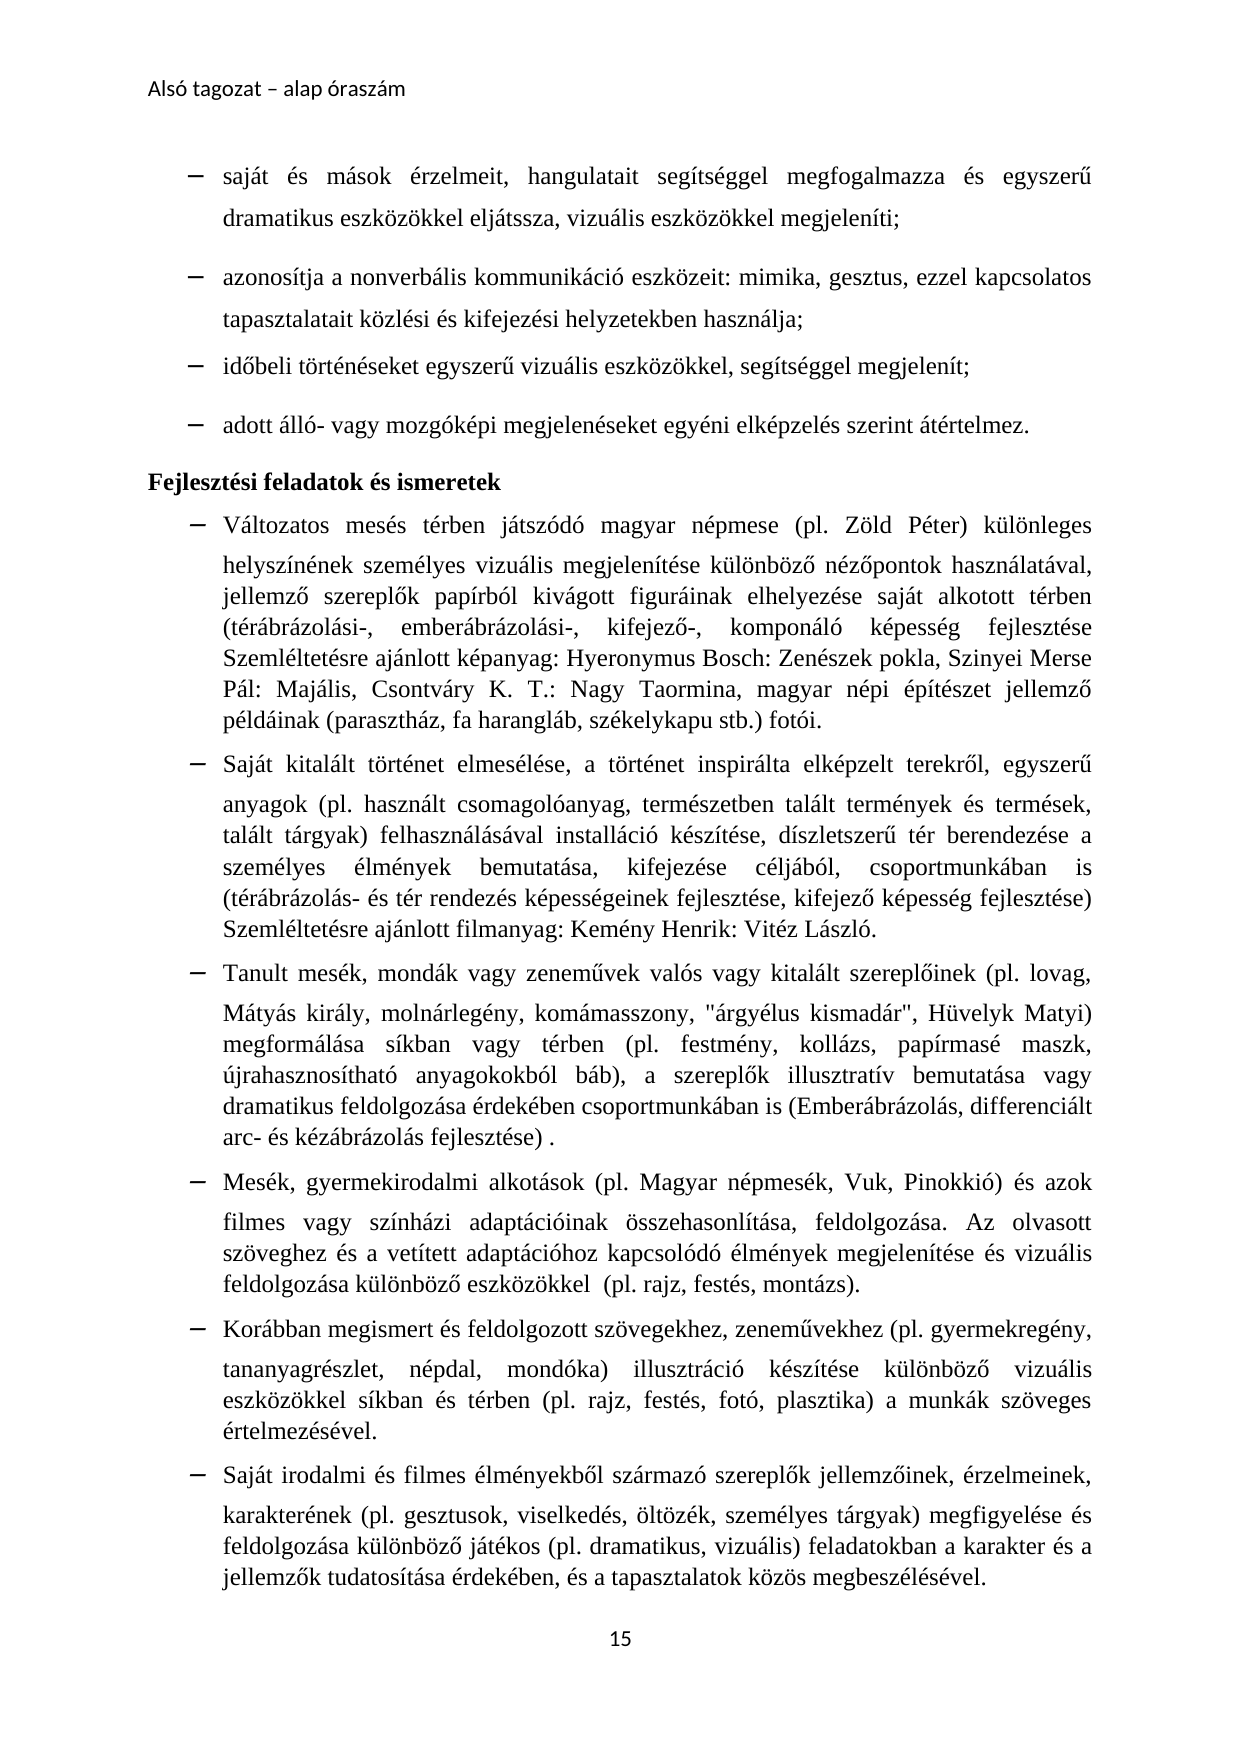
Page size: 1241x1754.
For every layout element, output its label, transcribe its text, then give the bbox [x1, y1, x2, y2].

list azonosítja a nonverbális kommunikáció eszközeit: mimika, gesztus, ezzel kapcsolatos tapasztalatait közlési és kifejezési helyzetekben használja; [185, 249, 1093, 333]
text Fejlesztési feladatok és ismeretek [148, 467, 1093, 496]
list Korábban megismert és feldolgozott szövegekhez, zeneművekhez (pl. gyermekregény, tananyagrészlet, népdal, mondóka) illusztráció készítése különböző vizuális eszközökkel síkban és térben (pl. rajz, festés, fotó, plasztika) a munkák szöveges értelmezésével. [185, 1300, 1093, 1444]
list Saját irodalmi és filmes élményekből származó szereplők jellemzőinek, érzelmeinek, karakterének (pl. gesztusok, viselkedés, öltözék, személyes tárgyak) megfigyelése és feldolgozása különböző játékos (pl. dramatikus, vizuális) feladatokban a karakter és a jellemzők tudatosítása érdekében, és a tapasztalatok közös megbeszélésével. [185, 1447, 1093, 1591]
list Tanult mesék, mondák vagy zeneművek valós vagy kitalált szereplőinek (pl. lovag, Mátyás király, molnárlegény, komámasszony, "árgyélus kismadár", Hüvelyk Matyi) megformálása síkban vagy térben (pl. festmény, kollázs, papírmasé maszk, újrahasznosítható anyagokokból báb), a szereplők illusztratív bemutatása vagy dramatikus feldolgozása érdekében csoportmunkában is (Emberábrázolás, differenciált arc- és kézábrázolás fejlesztése) . [185, 945, 1093, 1151]
list Változatos mesés térben játszódó magyar népmese (pl. Zöld Péter) különleges helyszínének személyes vizuális megjelenítése különböző nézőpontok használatával, jellemző szereplők papírból kivágott figuráinak elhelyezése saját alkotott térben (térábrázolási-, emberábrázolási-, kifejező-, komponáló képesség fejlesztése Szemléltetésre ajánlott képanyag: Hyeronymus Bosch: Zenészek pokla, Szinyei Merse Pál: Majális, Csontváry K. T.: Nagy Taormina, magyar népi építészet jellemző példáinak (parasztház, fa harangláb, székelykapu stb.) fotói. [185, 496, 1093, 734]
list adott álló- vagy mozgóképi megjelenéseket egyéni elképzelés szerint átértelmez. [185, 396, 1093, 447]
list Mesék, gyermekirodalmi alkotások (pl. Magyar népmesék, Vuk, Pinokkió) és azok filmes vagy színházi adaptációinak összehasonlítása, feldolgozása. Az olvasott szöveghez és a vetített adaptációhoz kapcsolódó élmények megjelenítése és vizuális feldolgozása különböző eszközökkel (pl. rajz, festés, montázs). [185, 1153, 1093, 1298]
list időbeli történéseket egyszerű vizuális eszközökkel, segítséggel megjelenít; [185, 337, 1093, 388]
list Saját kitalált történet elmesélése, a történet inspirálta elképzelt terekről, egyszerű anyagok (pl. használt csomagolóanyag, természetben talált termények és termések, talált tárgyak) felhasználásával installáció készítése, díszletszerű tér berendezése a személyes élmények bemutatása, kifejezése céljából, csoportmunkában is (térábrázolás- és tér rendezés képességeinek fejlesztése, kifejező képesség fejlesztése) Szemléltetésre ajánlott filmanyag: Kemény Henrik: Vitéz László. [185, 736, 1093, 942]
list saját és mások érzelmeit, hangulatait segítséggel megfogalmazza és egyszerű dramatikus eszközökkel eljátssza, vizuális eszközökkel megjeleníti; [185, 148, 1093, 232]
